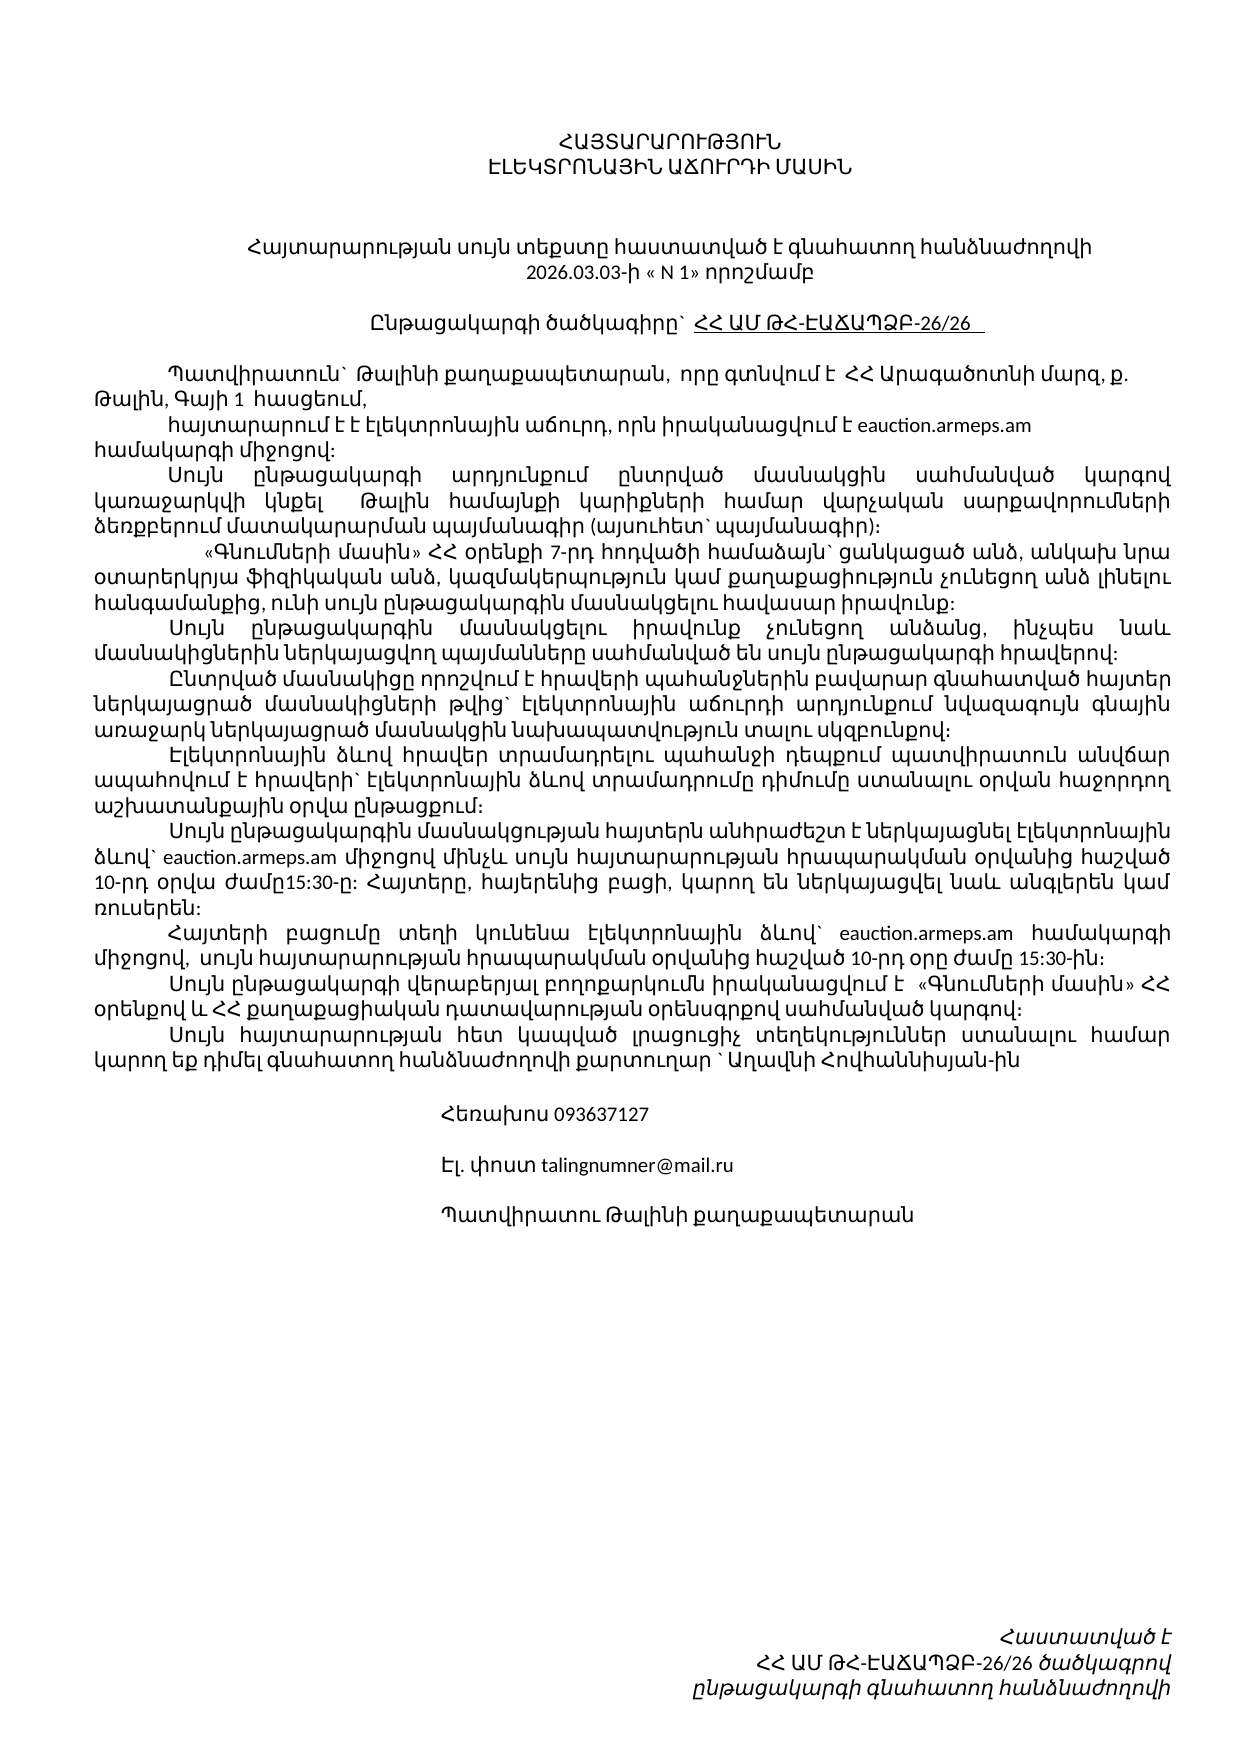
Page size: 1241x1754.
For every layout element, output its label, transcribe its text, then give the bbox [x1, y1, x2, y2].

text Սույն ընթացակարգին մասնակցության հայտերն անհրաժեշտ է ներկայացնել էլեկտրոնային ձևով` eauction.armeps.am միջոցով մինչև սույն հայտարարության հրապարակման օրվանից հաշված 10-րդ օրվա ժամը15:30-ը: Հայտերը, հայերենից բացի, կարող են ներկայացվել նաև անգլերեն կամ ռուսերեն: [94, 818, 1171, 920]
text Հեռախոս 093637127 [94, 1101, 1171, 1126]
text Հայտարարության սույն տեքստը հաստատված է գնահատող հանձնաժողովի [94, 234, 1171, 259]
text Հաստատված է [94, 1624, 1171, 1650]
text ԷԼԵԿՏՐՈՆԱՅԻՆ ԱՃՈՒՐԴԻ ՄԱՍԻՆ [94, 154, 1171, 180]
text «Գնումների մասին» ՀՀ օրենքի 7-րդ հոդվածի համաձայն` ցանկացած անձ, անկախ նրա օտարերկրյա ֆիզիկական անձ, կազմակերպություն կամ քաղաքացիություն չունեցող անձ լինելու հանգամանքից, ունի սույն ընթացակարգին մասնակցելու հավասար իրավունք: [94, 539, 1171, 615]
text Պատվիրատու Թալինի քաղաքապետարան [94, 1203, 1171, 1228]
text Ընտրված մասնակիցը որոշվում է հրավերի պահանջներին բավարար գնահատված հայտեր ներկայացրած մասնակիցների թվից` էլեկտրոնային աճուրդի արդյունքում նվազագույն գնային առաջարկ ներկայացրած մասնակցին նախապատվություն տալու սկզբունքով։ [94, 666, 1171, 742]
text Սույն ընթացակարգի արդյունքում ընտրված մասնակցին սահմանված կարգով կառաջարկվի կնքել Թալին համայնքի կարիքների համար վարչական սարքավորումների ձեռքբերում մատակարարման պայմանագիր (այսուհետ` պայմանագիր)։ [94, 463, 1171, 539]
text Էլ. փոստ talingnumner@mail.ru [94, 1152, 1171, 1177]
text Սույն ընթացակարգի վերաբերյալ բողոքարկումն իրականացվում է «Գնումների մասին» ՀՀ օրենքով և ՀՀ քաղաքացիական դատավարության օրենսգրքով սահմանված կարգով։ [94, 971, 1171, 1022]
text 2026.03.03 -ի « N 1» որոշմամբ [94, 259, 1171, 285]
text Պատվիրատուն` Թալինի քաղաքապետարան, որը գտնվում է ՀՀ Արագածոտնի մարզ, ք. Թալին, Գայի 1 հասցեում, [94, 361, 1171, 412]
text ՀԱՅՏԱՐԱՐՈՒԹՅՈՒՆ [94, 129, 1171, 154]
text հայտարարում է է էլեկտրոնային աճուրդ, որն իրականացվում է eauction.armeps.am համակարգի միջոցով: [94, 412, 1171, 463]
text Սույն հայտարարության հետ կապված լրացուցիչ տեղեկություններ ստանալու համար կարող եք դիմել գնահատող հանձնաժողովի քարտուղար ` Աղավնի Հովհաննիսյան-ին [94, 1022, 1171, 1073]
text ՀՀ ԱՄ ԹՀ-ԷԱՃԱՊՁԲ-26/26 ծածկագրով [94, 1650, 1171, 1675]
text Սույն ընթացակարգին մասնակցելու իրավունք չունեցող անձանց, ինչպես նաև մասնակիցներին ներկայացվող պայմանները սահմանված են սույն ընթացակարգի հրավերով: [94, 615, 1171, 666]
text Հայտերի բացումը տեղի կունենա էլեկտրոնային ձևով` eauction.armeps.am համակարգի միջոցով, սույն հայտարարության հրապարակման օրվանից հաշված 10-րդ օրը ժամը 15:30-ին։ [94, 920, 1171, 971]
text Էլեկտրոնային ձևով հրավեր տրամադրելու պահանջի դեպքում պատվիրատուն անվճար ապահովում է հրավերի` էլեկտրոնային ձևով տրամադրումը դիմումը ստանալու օրվան հաջորդող աշխատանքային օրվա ընթացքում։ [94, 742, 1171, 818]
text Ընթացակարգի ծածկագիրը` ՀՀ ԱՄ ԹՀ-ԷԱՃԱՊՁԲ-26/26 [94, 310, 1171, 336]
text ընթացակարգի գնահատող հանձնաժողովի [94, 1675, 1171, 1701]
